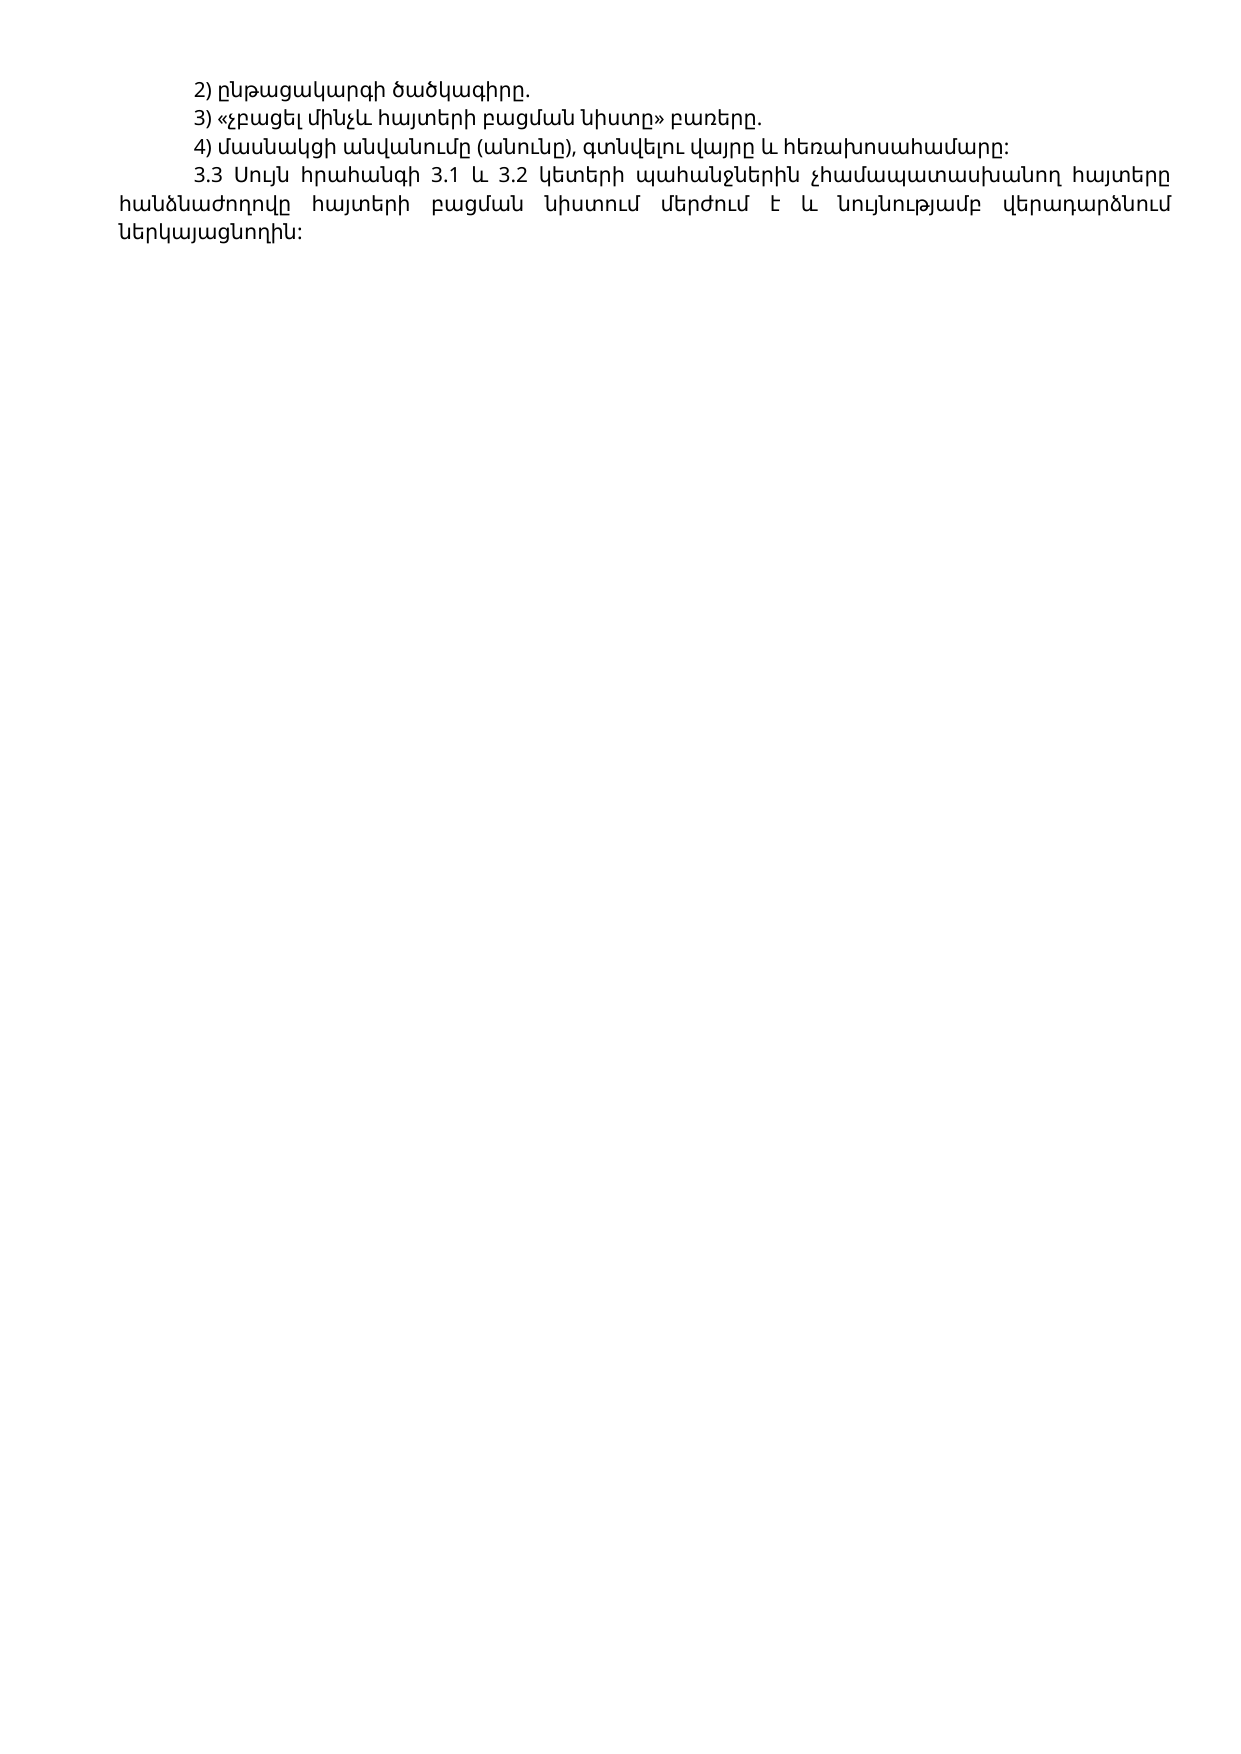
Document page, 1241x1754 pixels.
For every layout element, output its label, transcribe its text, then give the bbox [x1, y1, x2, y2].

text 3.3 Սույն հրահանգի 3.1 և 3.2 կետերի պահանջներին չհամապատասխանող հայտերը հանձնաժողովը հայտերի բացման նիստում մերժում է և նույնությամբ վերադարձնում ներկայացնողին: [118, 160, 1171, 246]
text 4) մասնակցի անվանումը (անունը), գտնվելու վայրը և հեռախոսահամարը: [118, 132, 1171, 160]
text 2) ընթացակարգի ծածկագիրը. [118, 75, 1171, 103]
text 3) «չբացել մինչև հայտերի բացման նիստը» բառերը. [118, 103, 1171, 132]
